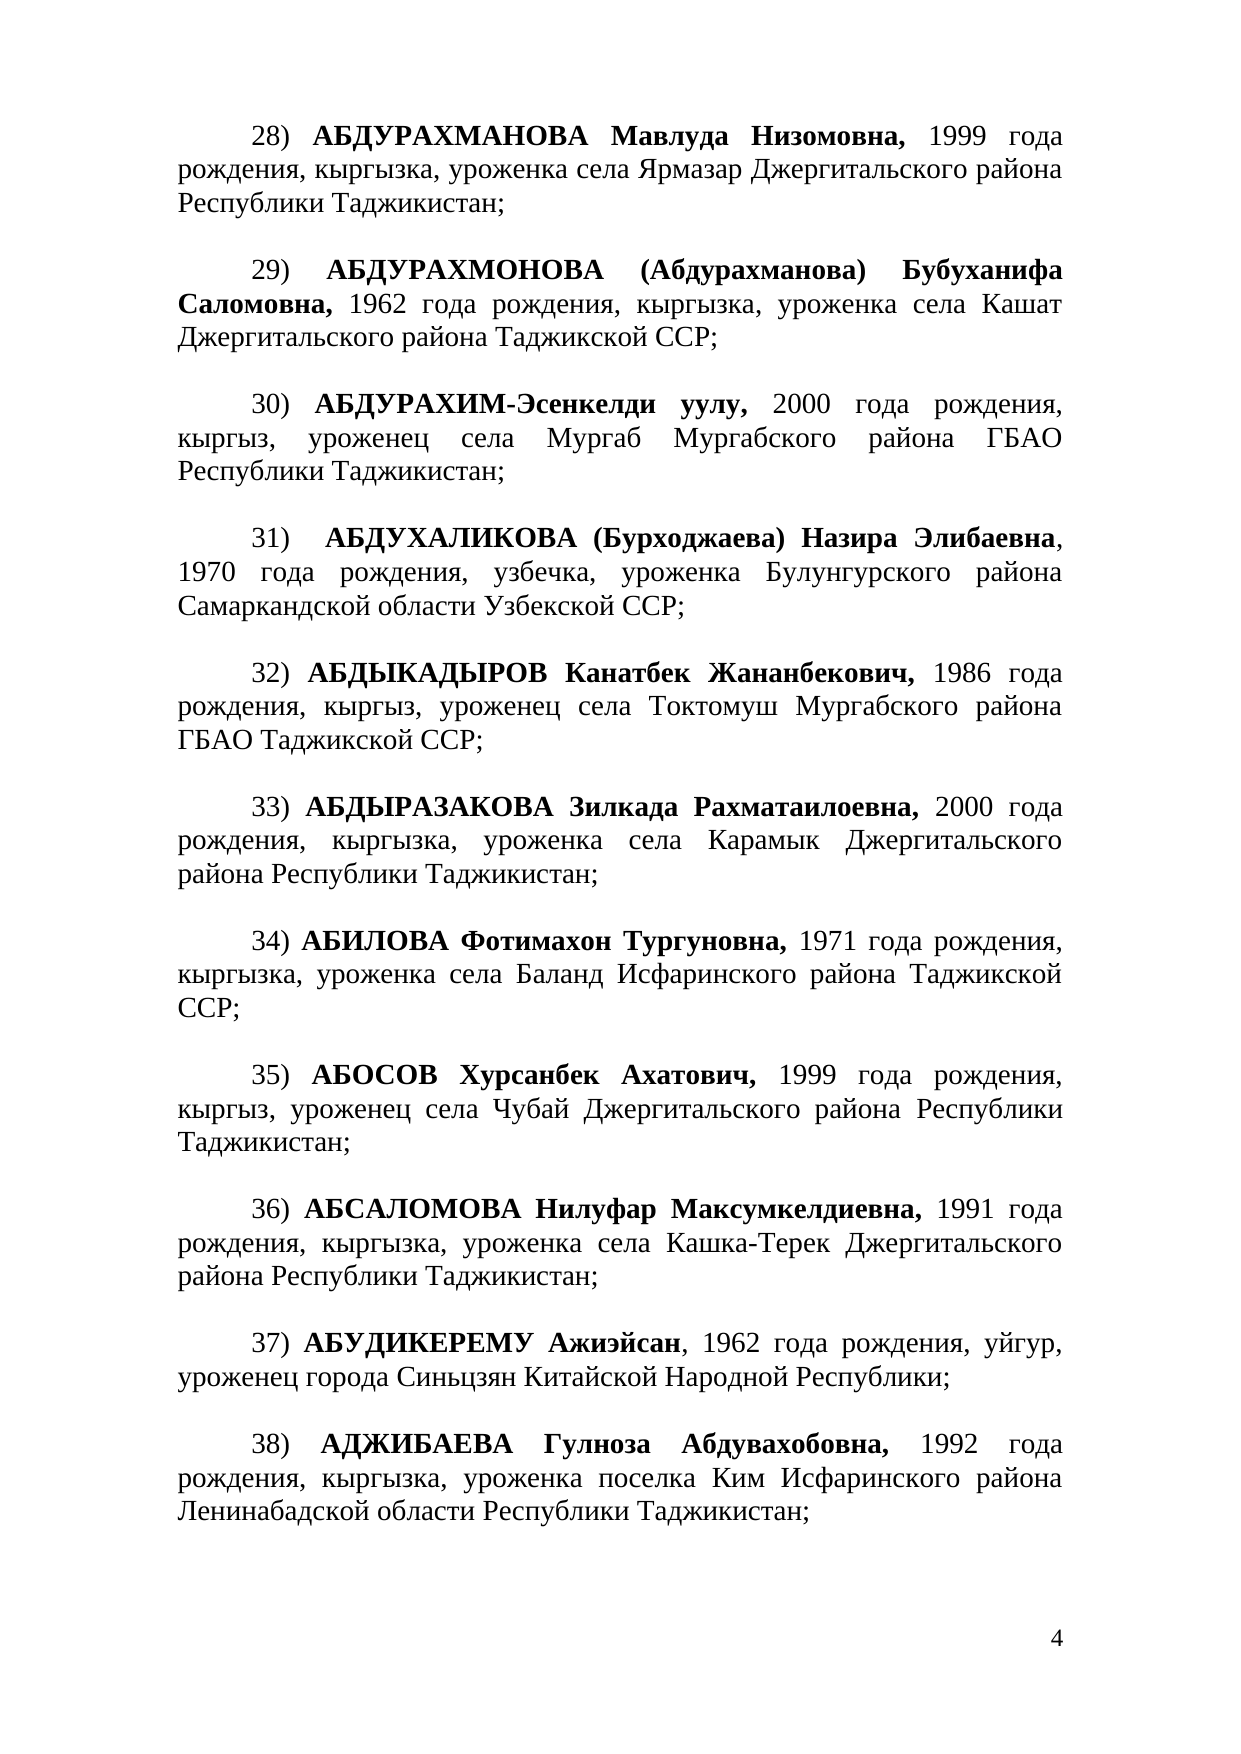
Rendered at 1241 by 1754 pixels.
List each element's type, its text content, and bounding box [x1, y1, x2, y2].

text 37) АБУДИКЕРЕМУ Ажиэйсан, 1962 года рождения, уйгур, уроженец города Синьцзян Китайской Народной Республики; [177, 1326, 1063, 1393]
text 31) АБДУХАЛИКОВА (Бурходжаева) Назира Элибаевна, 1970 года рождения, узбечка, уроженка Булунгурского района Самаркандской области Узбекской ССР; [177, 521, 1063, 621]
text 29) АБДУРАХМОНОВА (Абдурахманова) Бубуханифа Саломовна, 1962 года рождения, кыргызка, уроженка села Кашат Джергитальского района Таджикской ССР; [177, 252, 1063, 353]
text 36) АБСАЛОМОВА Нилуфар Максумкелдиевна, 1991 года рождения, кыргызка, уроженка села Кашка-Терек Джергитальского района Республики Таджикистан; [177, 1191, 1063, 1292]
text 30) АБДУРАХИМ-Эсенкелди уулу, 2000 года рождения, кыргыз, уроженец села Мургаб Мургабского района ГБАО Республики Таджикистан; [177, 386, 1063, 487]
text 33) АБДЫРАЗАКОВА Зилкада Рахматаилоевна, 2000 года рождения, кыргызка, уроженка села Карамык Джергитальского района Республики Таджикистан; [177, 789, 1063, 889]
text 34) АБИЛОВА Фотимахон Тургуновна, 1971 года рождения, кыргызка, уроженка села Баланд Исфаринского района Таджикской ССР; [177, 923, 1063, 1024]
text 35) АБОСОВ Хурсанбек Ахатович, 1999 года рождения, кыргыз, уроженец села Чубай Джергитальского района Республики Таджикистан; [177, 1057, 1063, 1158]
text 38) АДЖИБАЕВА Гулноза Абдувахобовна, 1992 года рождения, кыргызка, уроженка поселка Ким Исфаринского района Ленинабадской области Республики Таджикистан; [177, 1426, 1063, 1527]
text 32) АБДЫКАДЫРОВ Канатбек Жананбекович, 1986 года рождения, кыргыз, уроженец села Токтомуш Мургабского района ГБАО Таджикской ССР; [177, 655, 1063, 755]
text 28) АБДУРАХМАНОВА Мавлуда Низомовна, 1999 года рождения, кыргызка, уроженка села Ярмазар Джергитальского района Республики Таджикистан; [177, 118, 1063, 219]
